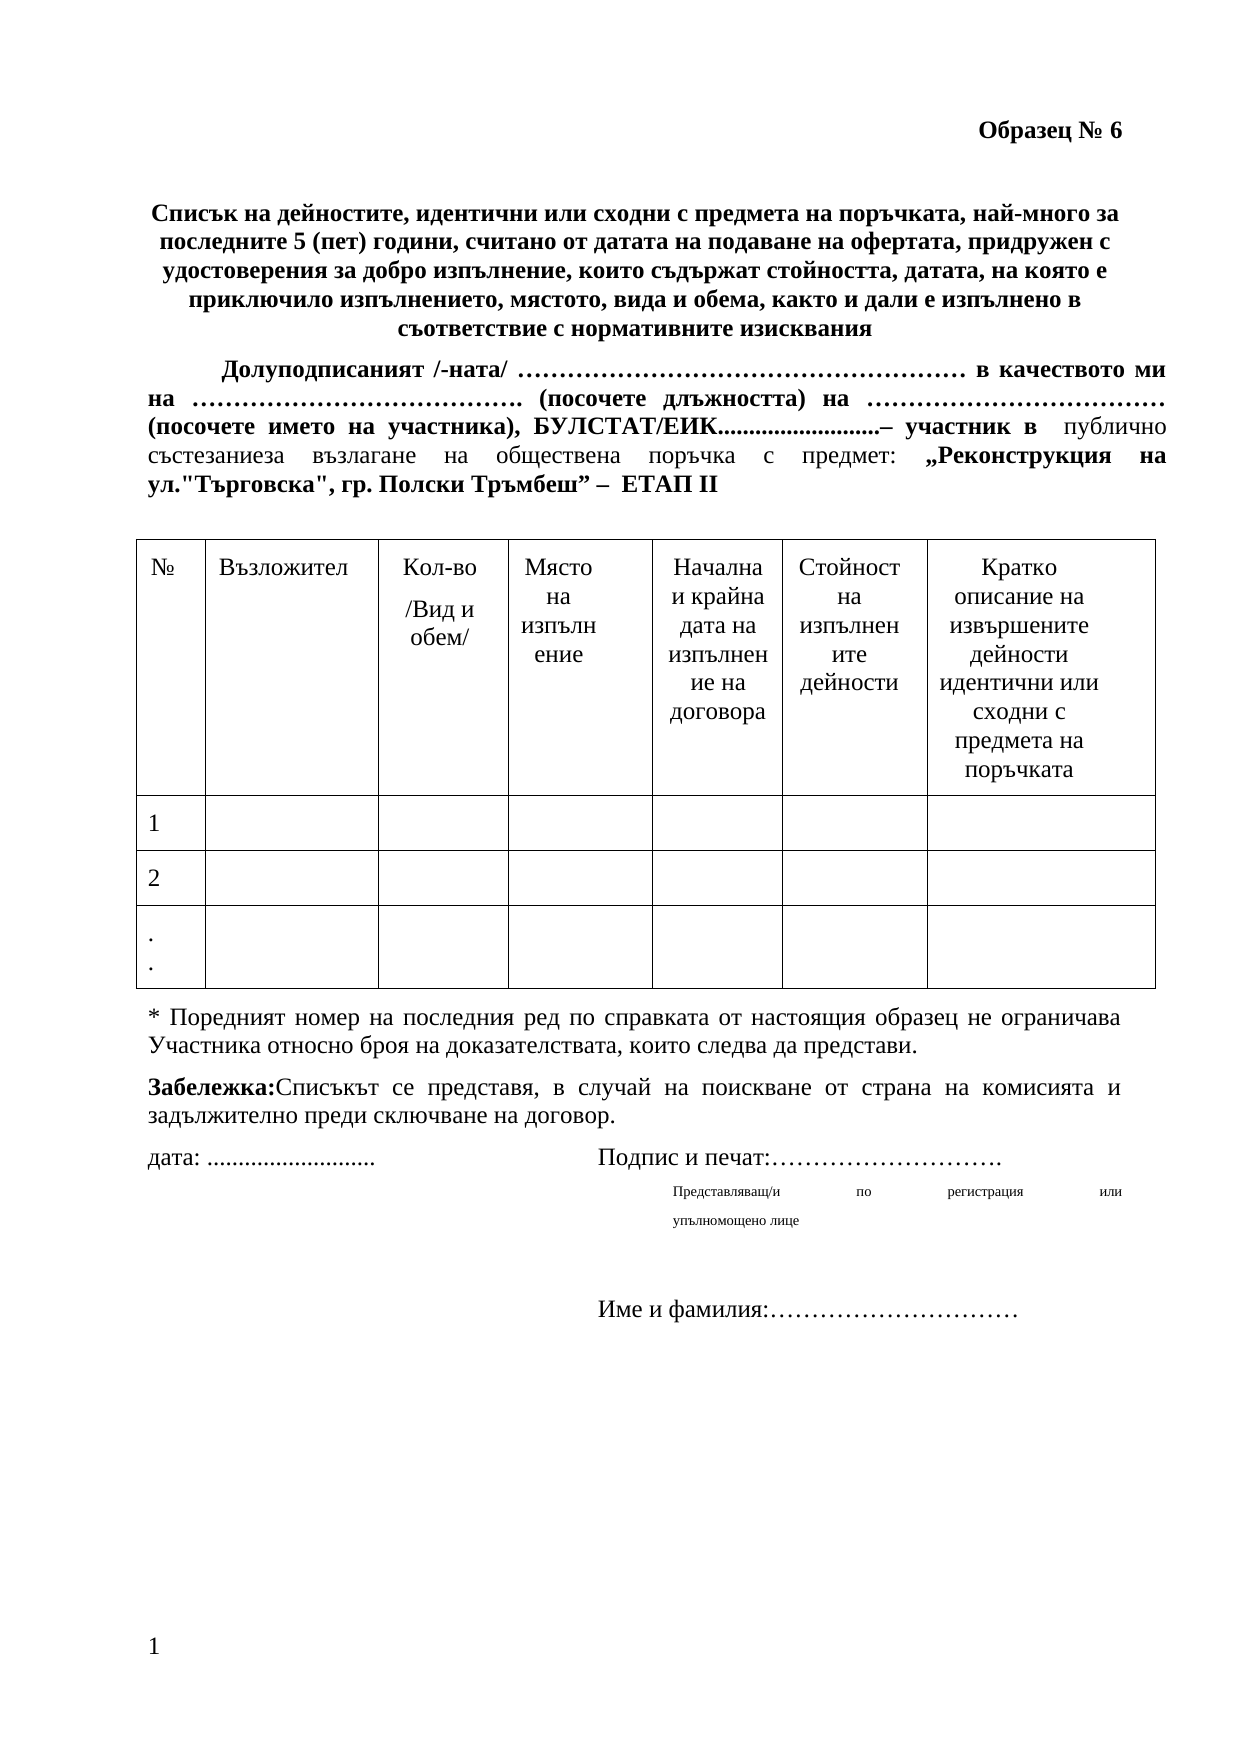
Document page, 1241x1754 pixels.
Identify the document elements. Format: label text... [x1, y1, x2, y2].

table_cell [206, 851, 378, 904]
text Представляващ/и по регистрация или упълномощено лице [148, 1183, 1122, 1240]
table_cell [509, 851, 652, 904]
table_cell [783, 851, 927, 904]
table_cell [783, 796, 927, 850]
text Име и фамилия:………………………… [148, 1294, 1122, 1323]
table_cell [653, 906, 782, 988]
table_header Възложител [206, 540, 378, 795]
table_header Място на изпълнение [509, 540, 652, 795]
table_header № [137, 540, 205, 795]
table_cell [206, 906, 378, 988]
text Образец № 6 [148, 115, 1122, 144]
table_cell [379, 906, 508, 988]
table_cell 2 [137, 851, 205, 904]
table_cell [379, 851, 508, 904]
table_cell [653, 796, 782, 850]
text дата: ........................... Подпис и печат:………………………. [148, 1142, 1122, 1170]
table_cell 1 [137, 796, 205, 850]
text Забележка:Списъкът се представя, в случай на поискване от страна на комисията и задължително преди сключване на договор. [148, 1072, 1122, 1129]
table_cell [509, 796, 652, 850]
table_header Кол-во /Вид и обем/ [379, 540, 508, 795]
table_cell [928, 851, 1155, 904]
text * Поредният номер на последния ред по справката от настоящия образец не ограничава Участника относно броя на доказателствата, които следва да представи. [148, 1002, 1122, 1059]
table_cell [653, 851, 782, 904]
table_cell .. [137, 906, 205, 988]
table_header Стойност на изпълнените дейности [783, 540, 927, 795]
text Долуподписаният /-ната/ ……………………………………………… в качеството ми на …………………………………. (посочете длъжността) на ……………………………… (посочете името на участника), БУЛСТАТ/ЕИК..........................– участник в публично състезаниеза възлагане на обществена поръчка с предмет: „Реконструкция на ул."Търговска", гр. Полски Тръмбеш” – ЕТАП II [148, 354, 1166, 498]
table_cell [928, 906, 1155, 988]
text Списък на дейностите, идентични или сходни с предмета на поръчката, най-много за последните 5 (пет) години, считано от датата на подаване на офертата, придружен с удостоверения за добро изпълнение, които съдържат стойността, датата, на която е приключило изпълнението, мястото, вида и обема, както и дали е изпълнено в съответствие с нормативните изисквания [148, 198, 1122, 341]
table_cell [928, 796, 1155, 850]
table_cell [206, 796, 378, 850]
table_cell [783, 906, 927, 988]
table_header Кратко описание на извършените дейности идентични или сходни с предмета на поръчката [928, 540, 1155, 795]
table_cell [379, 796, 508, 850]
table_header Начална и крайна дата на изпълнение на договора [653, 540, 782, 795]
table_cell [509, 906, 652, 988]
